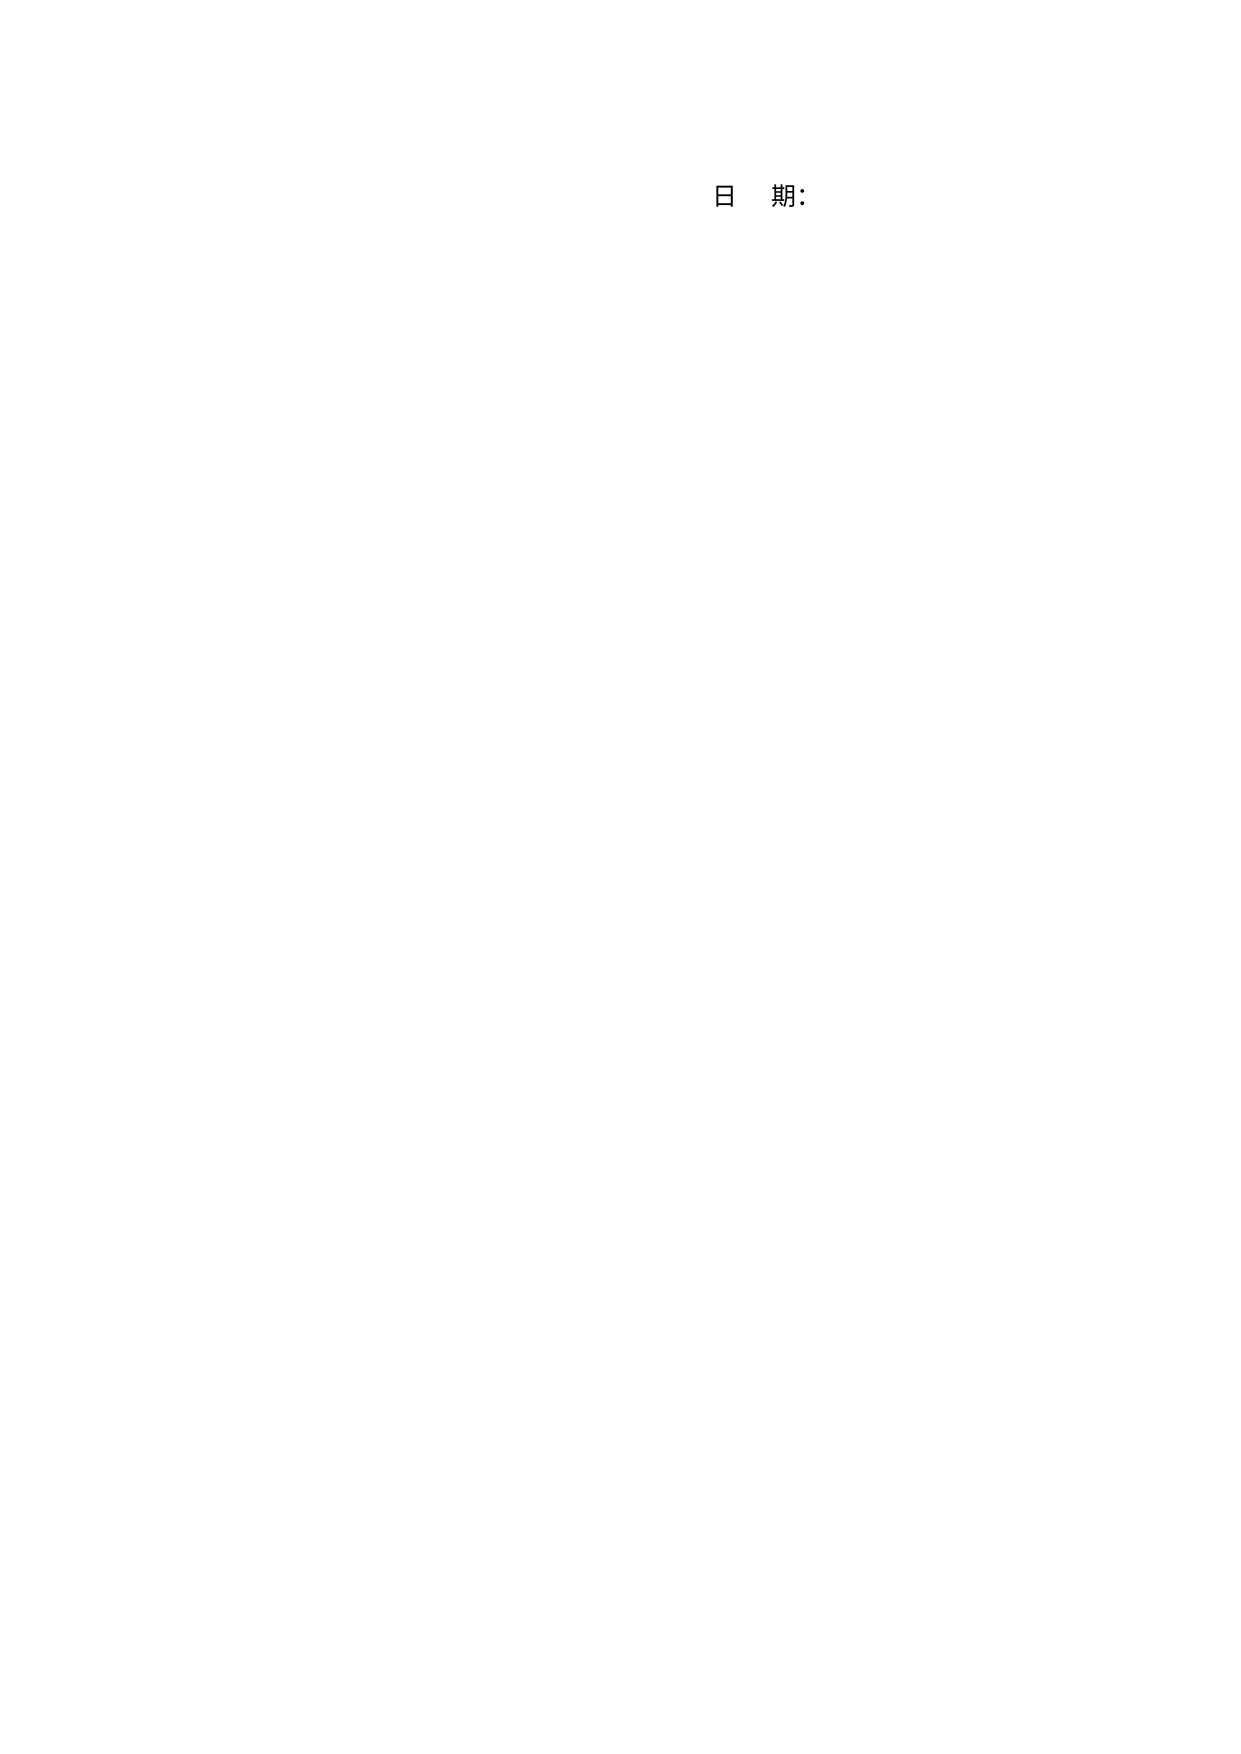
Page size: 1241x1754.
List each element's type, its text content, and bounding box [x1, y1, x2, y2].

text 日 期： [187, 162, 1053, 227]
